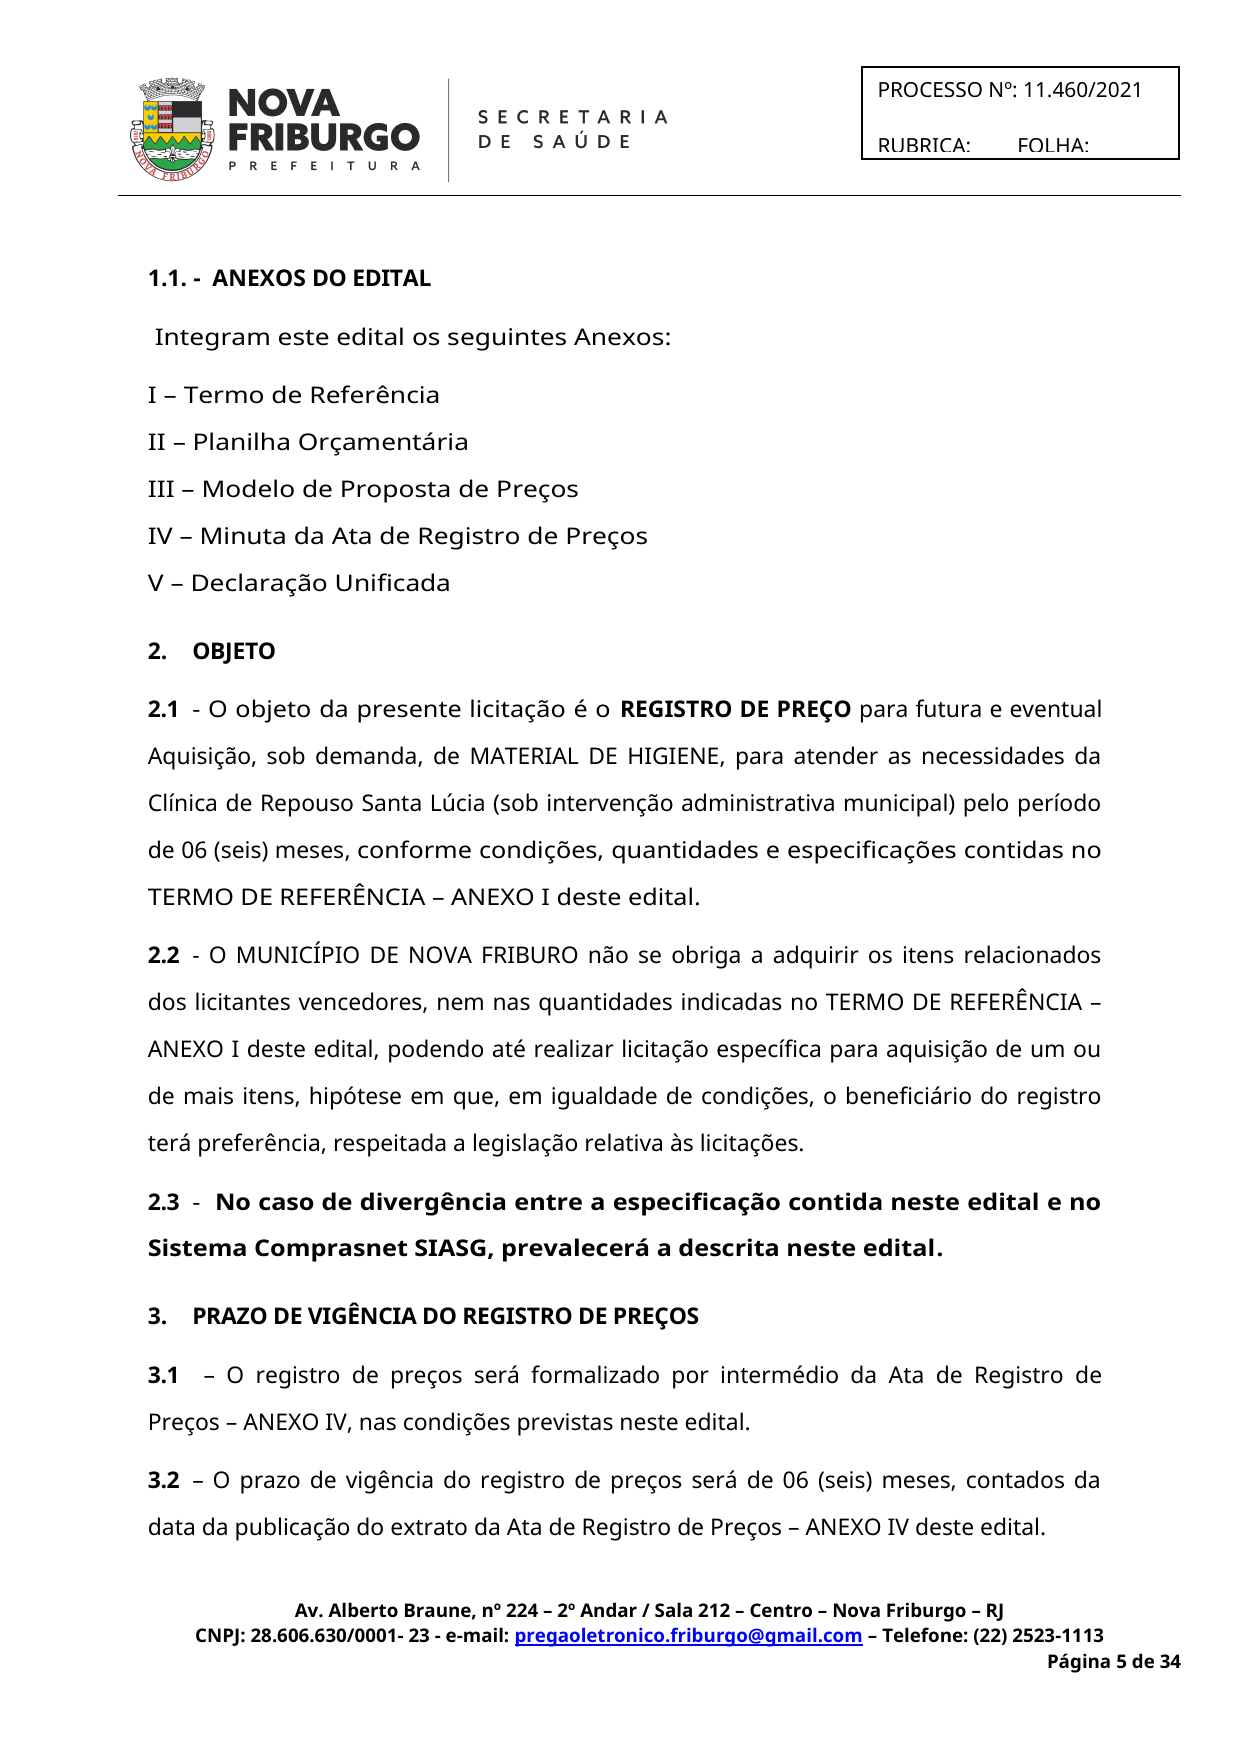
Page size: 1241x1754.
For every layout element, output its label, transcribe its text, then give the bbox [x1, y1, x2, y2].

list III – Modelo de Proposta de Preços [148, 473, 1103, 504]
list - O MUNICÍPIO DE NOVA FRIBURO não se obriga a adquirir os itens relacionados dos licitantes vencedores, nem nas quantidades indicadas no TERMO DE REFERÊNCIA – ANEXO I deste edital, podendo até realizar licitação específica para aquisição de um ou de mais itens, hipótese em que, em igualdade de condições, o beneficiário do registro terá preferência, respeitada a legislação relativa às licitações. [148, 939, 1103, 1158]
list - O objeto da presente licitação é o REGISTRO DE PREÇO para futura e eventual Aquisição, sob demanda, de MATERIAL DE HIGIENE, para atender as necessidades da Clínica de Repouso Santa Lúcia (sob intervenção administrativa municipal) pelo período de 06 (seis) meses, conforme condições, quantidades e especificações contidas no TERMO DE REFERÊNCIA – ANEXO I deste edital. [148, 693, 1103, 912]
list V – Declaração Unificada [148, 567, 1103, 598]
list OBJETO [148, 634, 1103, 666]
picture [118, 68, 683, 194]
text Integram este edital os seguintes Anexos: [148, 321, 1103, 352]
list - No caso de divergência entre a especificação contida neste edital e no Sistema Comprasnet SIASG, prevalecerá a descrita neste edital. [148, 1186, 1103, 1264]
list - ANEXOS DO EDITAL [148, 262, 1103, 293]
list – O prazo de vigência do registro de preços será de 06 (seis) meses, contados da data da publicação do extrato da Ata de Registro de Preços – ANEXO IV deste edital. [148, 1464, 1103, 1542]
list – O registro de preços será formalizado por intermédio da Ata de Registro de Preços – ANEXO IV, nas condições previstas neste edital. [148, 1359, 1103, 1437]
list I – Termo de Referência [148, 379, 1103, 411]
list PRAZO DE VIGÊNCIA DO REGISTRO DE PREÇOS [148, 1300, 1103, 1331]
list IV – Minuta da Ata de Registro de Preços [148, 520, 1103, 551]
list II – Planilha Orçamentária [148, 426, 1103, 458]
